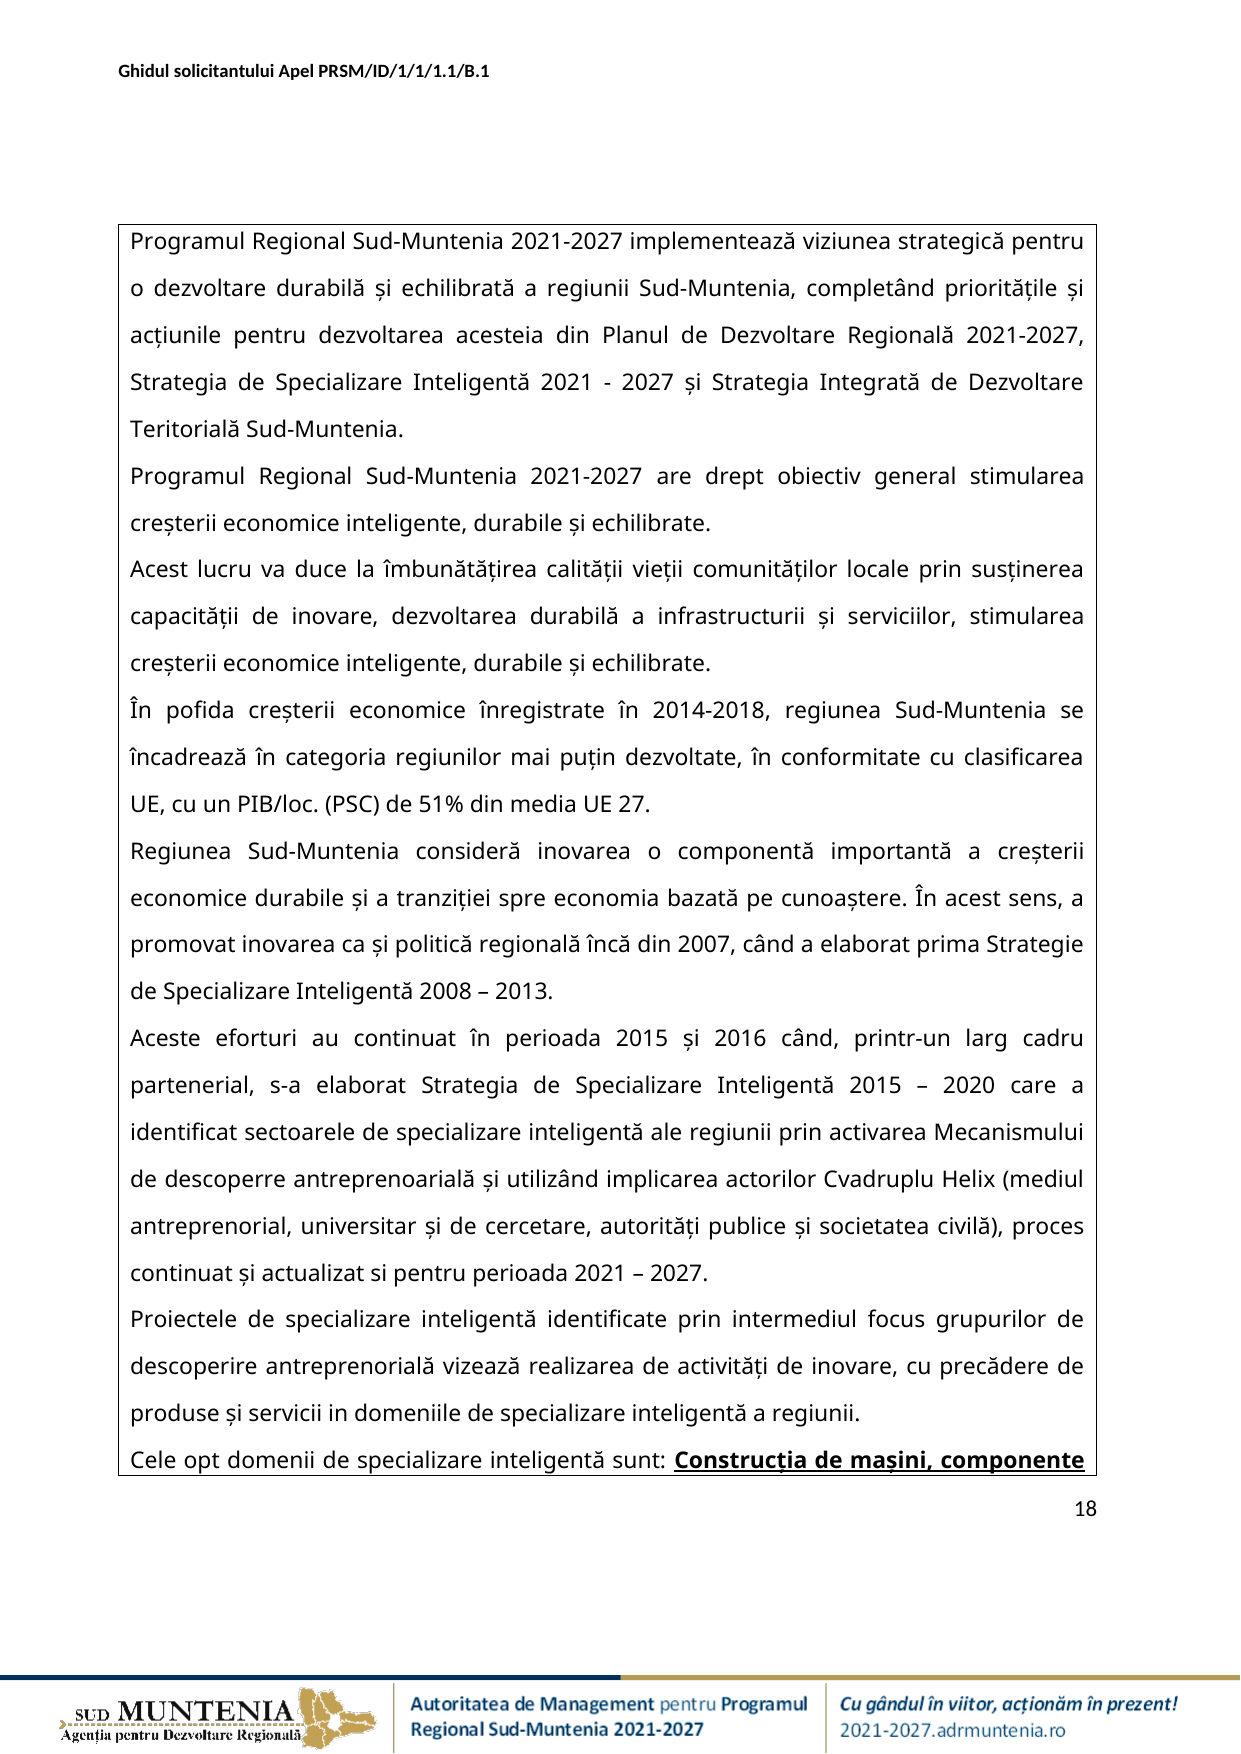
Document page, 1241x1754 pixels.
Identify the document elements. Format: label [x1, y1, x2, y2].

table_header [119, 225, 1096, 1475]
picture [0, 1675, 1241, 1754]
